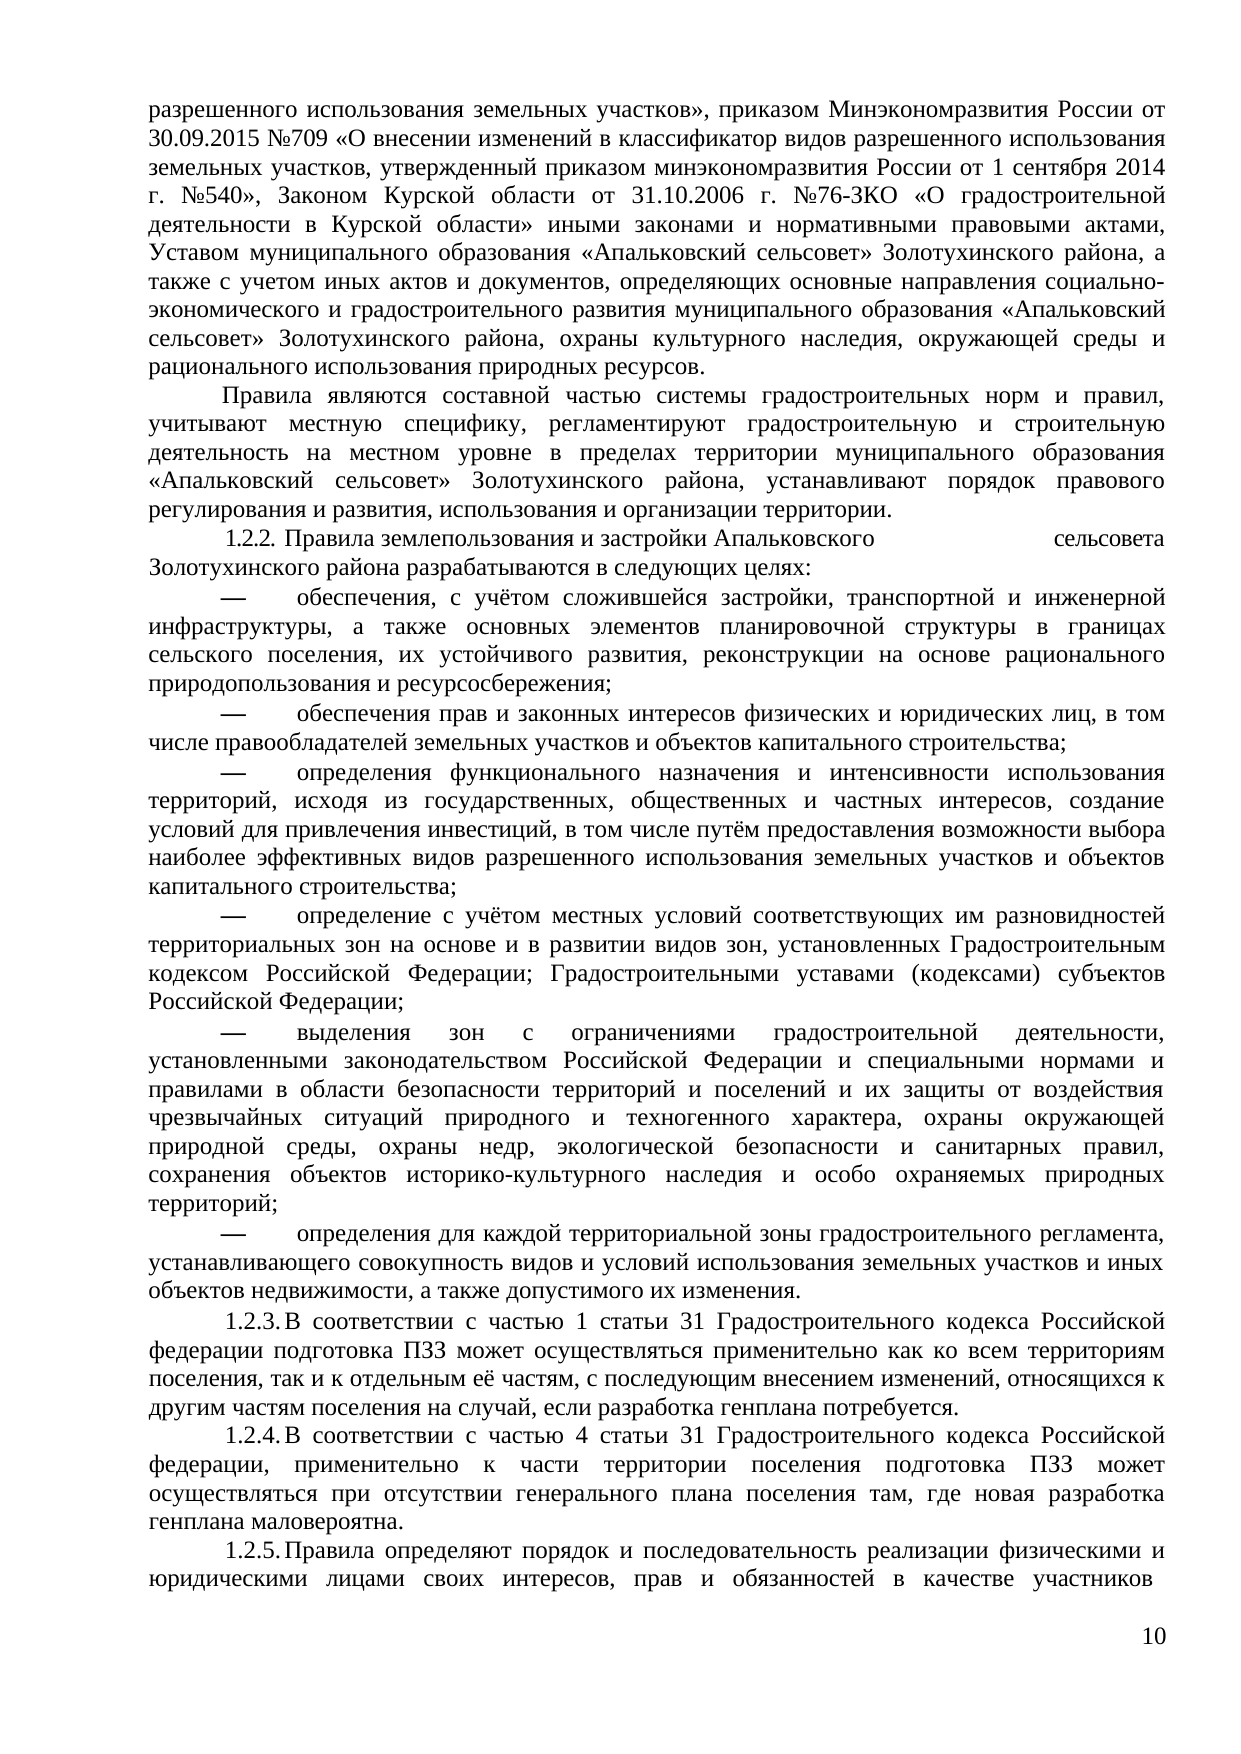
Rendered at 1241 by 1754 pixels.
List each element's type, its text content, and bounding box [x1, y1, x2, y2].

text разрешенного использования земельных участков», приказом Минэкономразвития России от 30.09.2015 №709 «О внесении изменений в классификатор видов разрешенного использования земельных участков, утвержденный приказом минэкономразвития России от 1 сентября 2014 г. №540», Законом Курской области от 31.10.2006 г. №76-ЗКО «О градостроительной деятельности в Курской области» иными законами и нормативными правовыми актами, Уставом муниципального образования «Апальковский сельсовет» Золотухинского района, а также с учетом иных актов и документов, определяющих основные направления социально-экономического и градостроительного развития муниципального образования «Апальковский сельсовет» Золотухинского района, охраны культурного наследия, окружающей среды и рационального использования природных ресурсов. [148, 95, 1166, 380]
list Правила определяют порядок и последовательность реализации физическими и юридическими лицами своих интересов, прав и обязанностей в качестве участников [148, 1535, 1166, 1592]
list обеспечения прав и законных интересов физических и юридических лиц, в том числе правообладателей земельных участков и объектов капитального строительства; [148, 698, 1166, 756]
list обеспечения, с учётом сложившейся застройки, транспортной и инженерной инфраструктуры, а также основных элементов планировочной структуры в границах сельского поселения, их устойчивого развития, реконструкции на основе рационального природопользования и ресурсосбережения; [148, 583, 1166, 697]
text 1.2.2. Правила землепользования и застройки Апальковского сельсовета Золотухинского района разрабатываются в следующих целях: [148, 524, 1166, 581]
text 10 [148, 1621, 1166, 1650]
list определения функционального назначения и интенсивности использования территорий, исходя из государственных, общественных и частных интересов, создание условий для привлечения инвестиций, в том числе путём предоставления возможности выбора наиболее эффективных видов разрешенного использования земельных участков и объектов капитального строительства; [148, 757, 1166, 900]
list определение с учётом местных условий соответствующих им разновидностей территориальных зон на основе и в развитии видов зон, установленных Градостроительным кодексом Российской Федерации; Градостроительными уставами (кодексами) субъектов Российской Федерации; [148, 901, 1166, 1015]
text Правила являются составной частью системы градостроительных норм и правил, учитывают местную специфику, регламентируют градостроительную и строительную деятельность на местном уровне в пределах территории муниципального образования «Апальковский сельсовет» Золотухинского района, устанавливают порядок правового регулирования и развития, использования и организации территории. [148, 380, 1166, 523]
list В соответствии с частью 1 статьи 31 Градостроительного кодекса Российской федерации подготовка ПЗЗ может осуществляться применительно как ко всем территориям поселения, так и к отдельным её частям, с последующим внесением изменений, относящихся к другим частям поселения на случай, если разработка генплана потребуется. [148, 1307, 1166, 1421]
list В соответствии с частью 4 статьи 31 Градостроительного кодекса Российской федерации, применительно к части территории поселения подготовка ПЗЗ может осуществляться при отсутствии генерального плана поселения там, где новая разработка генплана маловероятна. [148, 1421, 1166, 1535]
list выделения зон с ограничениями градостроительной деятельности, установленными законодательством Российской Федерации и специальными нормами и правилами в области безопасности территорий и поселений и их защиты от воздействия чрезвычайных ситуаций природного и техногенного характера, охраны окружающей природной среды, охраны недр, экологической безопасности и санитарных правил, сохранения объектов историко-культурного наследия и особо охраняемых природных территорий; [148, 1017, 1165, 1217]
list определения для каждой территориальной зоны градостроительного регламента, устанавливающего совокупность видов и условий использования земельных участков и иных объектов недвижимости, а также допустимого их изменения. [148, 1219, 1165, 1304]
